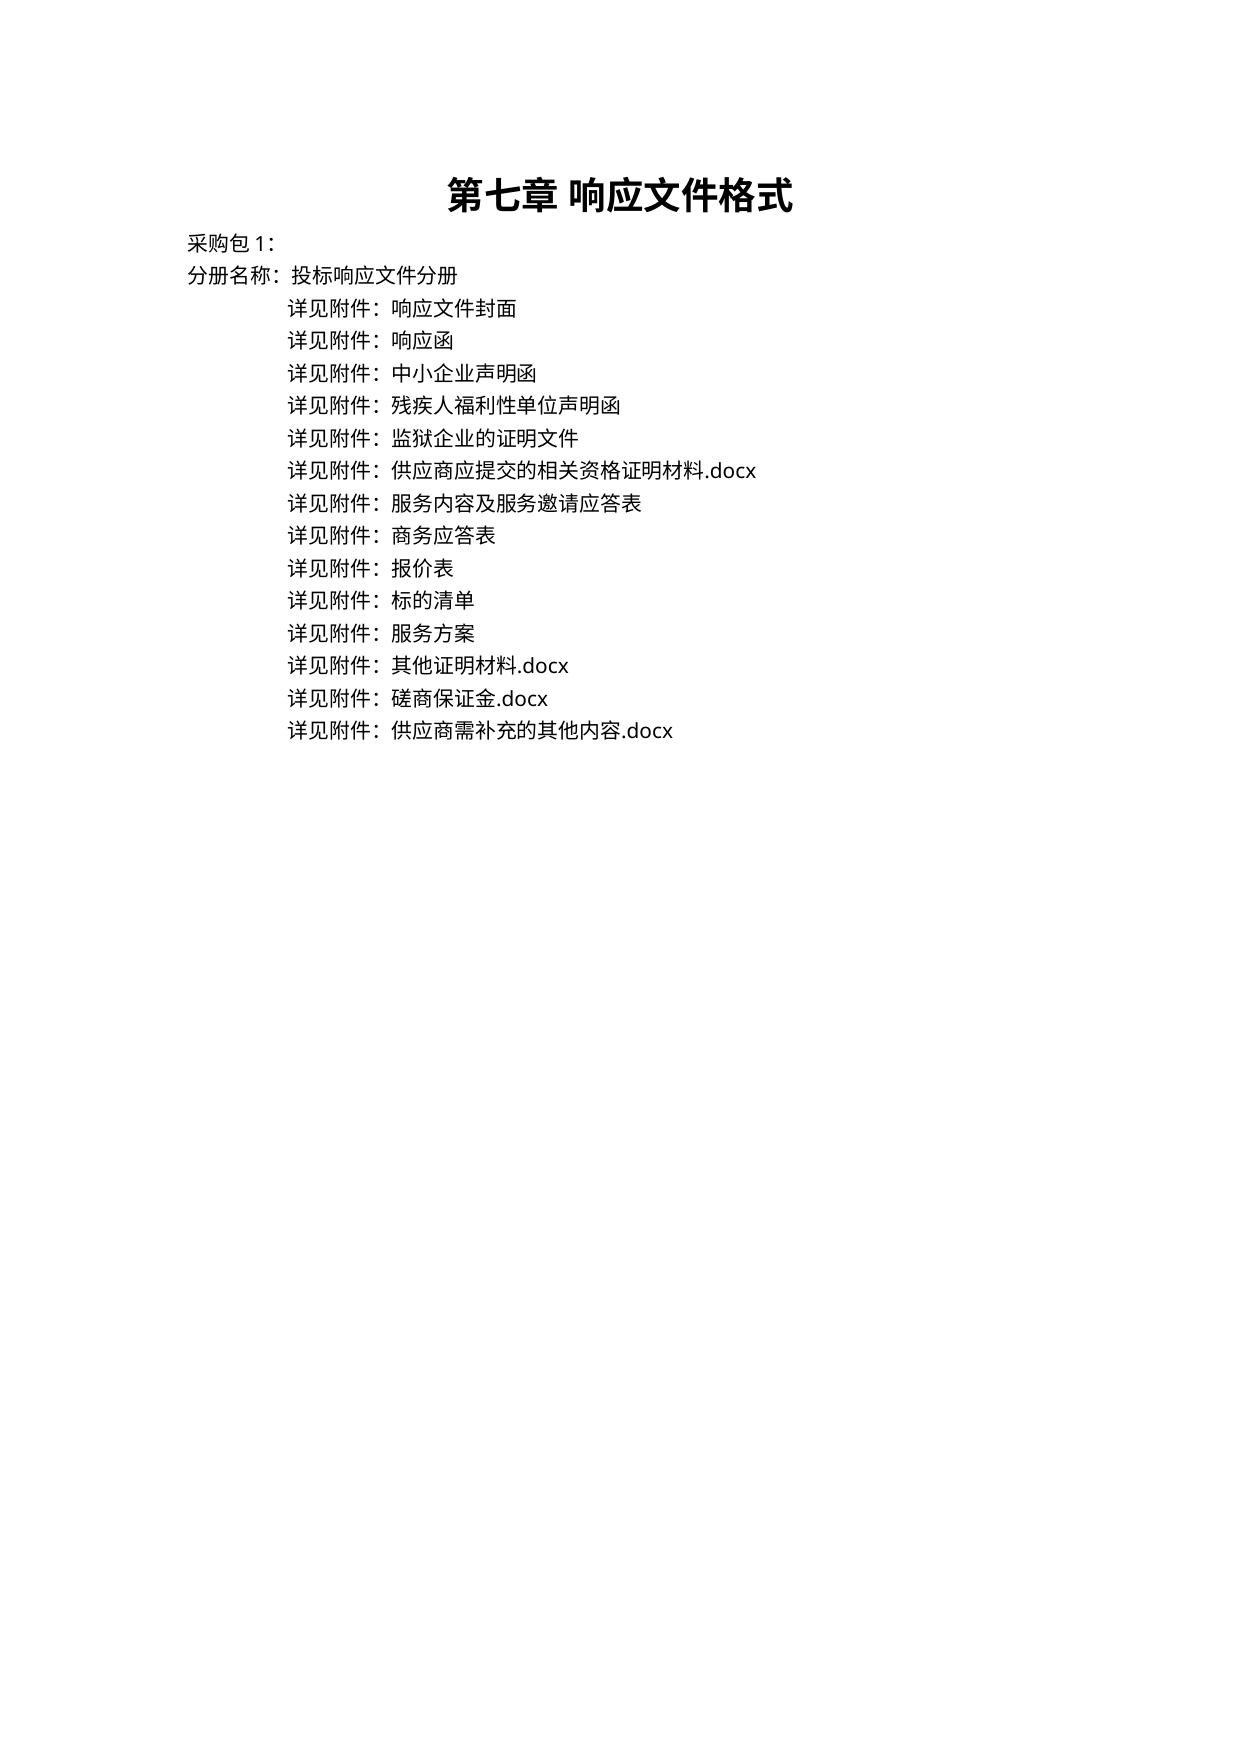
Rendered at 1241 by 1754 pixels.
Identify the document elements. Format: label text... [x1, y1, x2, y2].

text 详见附件：残疾人福利性单位声明函 [187, 389, 1053, 422]
text 详见附件：响应文件封面 [187, 292, 1053, 324]
text 详见附件：监狱企业的证明文件 [187, 422, 1053, 454]
text 详见附件：标的清单 [187, 584, 1053, 617]
text 详见附件：商务应答表 [187, 519, 1053, 552]
text 第七章 响应文件格式 [187, 162, 1053, 227]
text 采购包1： [187, 227, 1053, 259]
text 详见附件：报价表 [187, 552, 1053, 584]
text 详见附件：其他证明材料.docx [187, 649, 1053, 682]
text 详见附件：供应商应提交的相关资格证明材料.docx [187, 454, 1053, 487]
text 详见附件：中小企业声明函 [187, 357, 1053, 389]
text 详见附件：供应商需补充的其他内容.docx [187, 714, 1053, 747]
text 详见附件：服务方案 [187, 617, 1053, 649]
text 详见附件：服务内容及服务邀请应答表 [187, 487, 1053, 519]
text 分册名称：投标响应文件分册 [187, 259, 1053, 292]
text 详见附件：响应函 [187, 324, 1053, 357]
text 详见附件：磋商保证金.docx [187, 682, 1053, 714]
